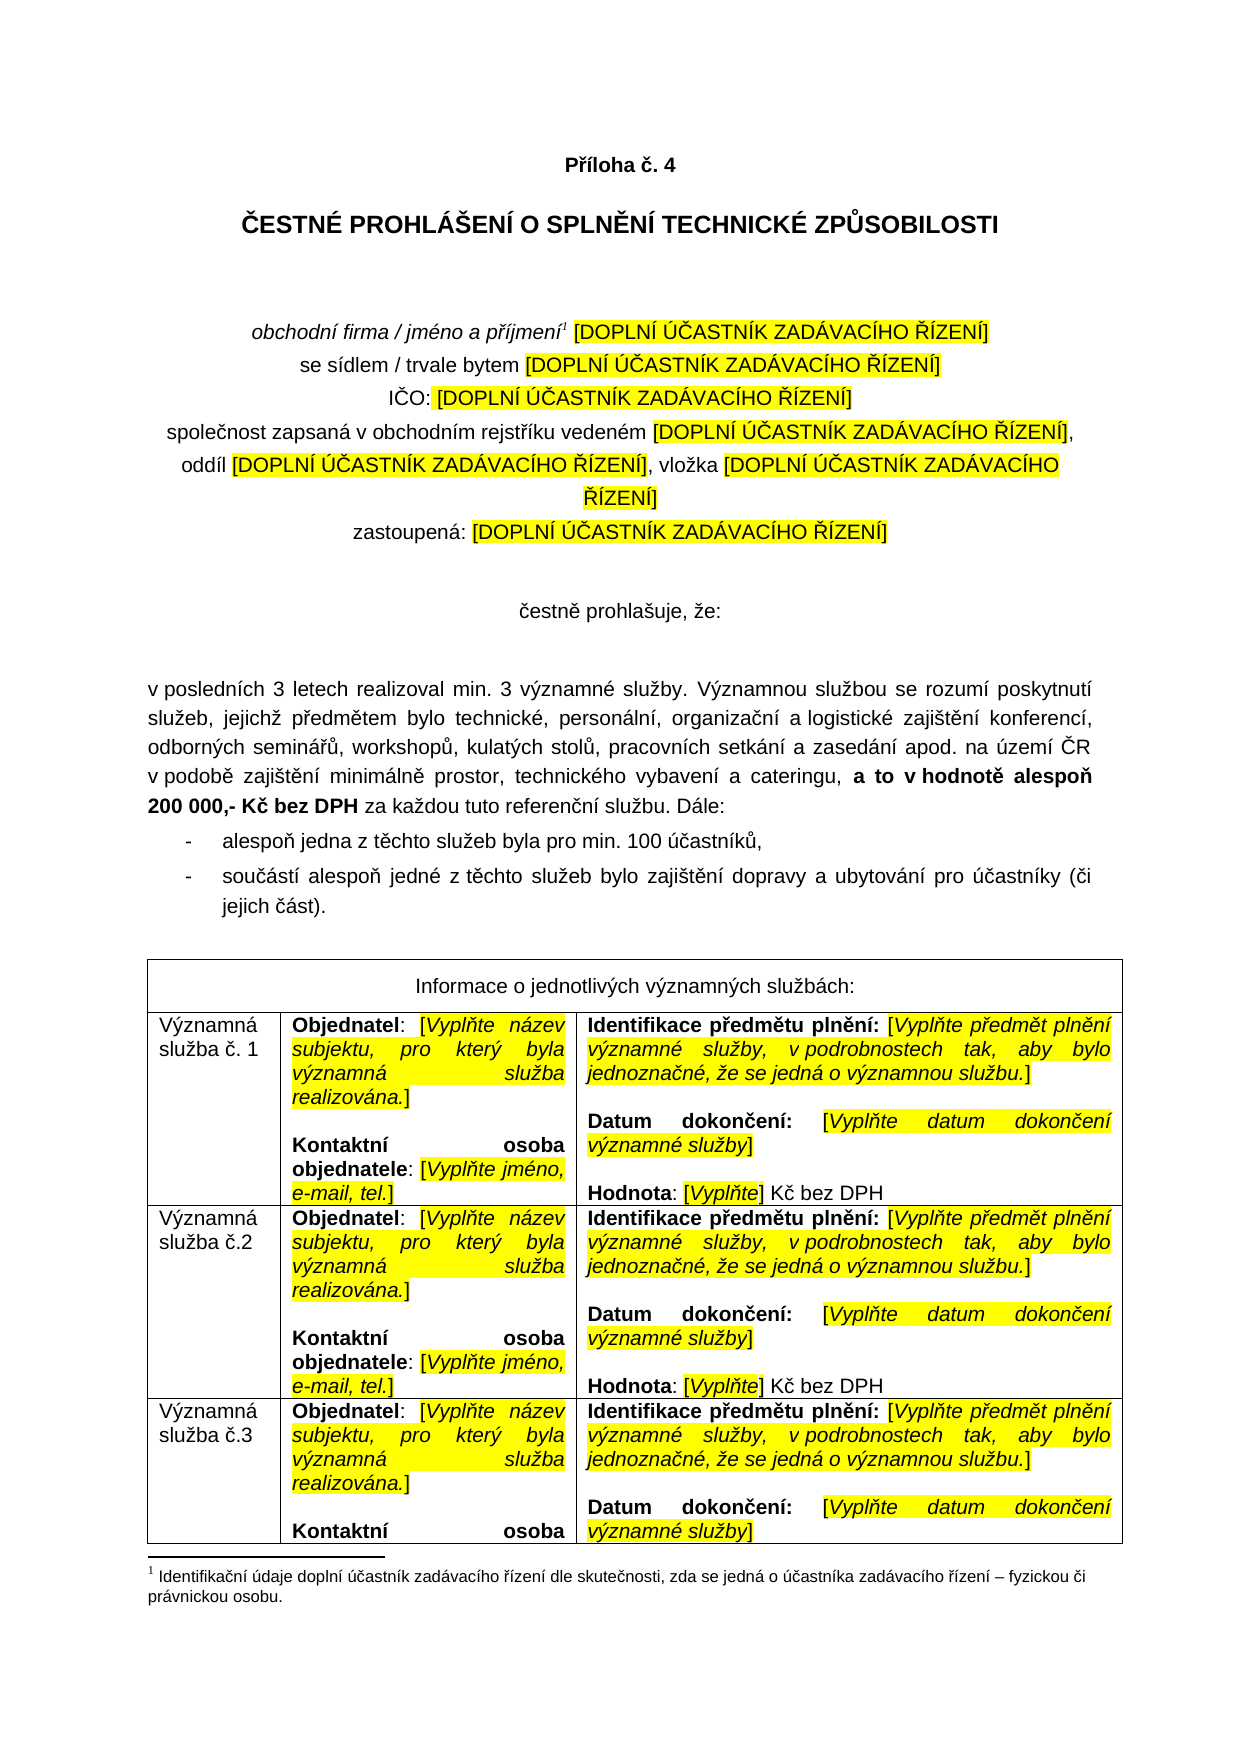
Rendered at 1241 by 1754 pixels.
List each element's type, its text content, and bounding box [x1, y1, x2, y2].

list alespoň jedna z těchto služeb byla pro min. 100 účastníků, [185, 824, 1093, 853]
text oddíl [DOPLNÍ ÚČASTNÍK ZADÁVACÍHO ŘÍZENÍ], vložka [DOPLNÍ ÚČASTNÍK ZADÁVACÍHO ŘÍZENÍ] [148, 443, 1093, 510]
table_header Informace o jednotlivých významných službách: [148, 960, 1122, 1012]
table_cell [281, 1399, 576, 1542]
table_cell Významná služba č.3 [148, 1399, 280, 1542]
text se sídlem / trvale bytem [DOPLNÍ ÚČASTNÍK ZADÁVACÍHO ŘÍZENÍ] [148, 343, 1093, 377]
text IČO: [DOPLNÍ ÚČASTNÍK ZADÁVACÍHO ŘÍZENÍ] [148, 377, 1093, 410]
table_cell Objednatel: [Vyplňte název subjektu, pro který byla významná služba realizována.] Kontaktní osoba objednatele: [Vyplňte jméno, e-mail, tel.] [281, 1013, 576, 1205]
text společnost zapsaná v obchodním rejstříku vedeném [DOPLNÍ ÚČASTNÍK ZADÁVACÍHO ŘÍZENÍ], [148, 410, 1093, 443]
text Příloha č. 4 [148, 148, 1093, 177]
text čestně prohlašuje, že: [148, 589, 1093, 623]
table_cell Významná služba č. 1 [148, 1013, 280, 1205]
list součástí alespoň jedné z těchto služeb bylo zajištění dopravy a ubytování pro účastníky (či jejich část). [185, 859, 1093, 917]
text zastoupená: [DOPLNÍ ÚČASTNÍK ZADÁVACÍHO ŘÍZENÍ] [148, 510, 1093, 543]
text obchodní firma / jméno a příjmení [DOPLNÍ ÚČASTNÍK ZADÁVACÍHO ŘÍZENÍ] [148, 310, 1093, 343]
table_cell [577, 1399, 1122, 1542]
text Čestné prohlášení o splnění technické způsobilosti [148, 206, 1093, 239]
list v posledních 3 letech realizoval min. 3 významné služby. Významnou službou se rozumí poskytnutí služeb, jejichž předmětem bylo technické, personální, organizační a logistické zajištění konferencí, odborných seminářů, workshopů, kulatých stolů, pracovních setkání a zasedání apod. na území ČR v podobě zajištění minimálně prostor, technického vybavení a cateringu, a to v hodnotě alespoň 200 000,- Kč bez DPH za každou tuto referenční službu. Dále: [148, 672, 1093, 817]
table_cell Objednatel: [Vyplňte název subjektu, pro který byla významná služba realizována.] Kontaktní osoba objednatele: [Vyplňte jméno, e-mail, tel.] [281, 1206, 576, 1398]
table_cell Významná služba č.2 [148, 1206, 280, 1398]
